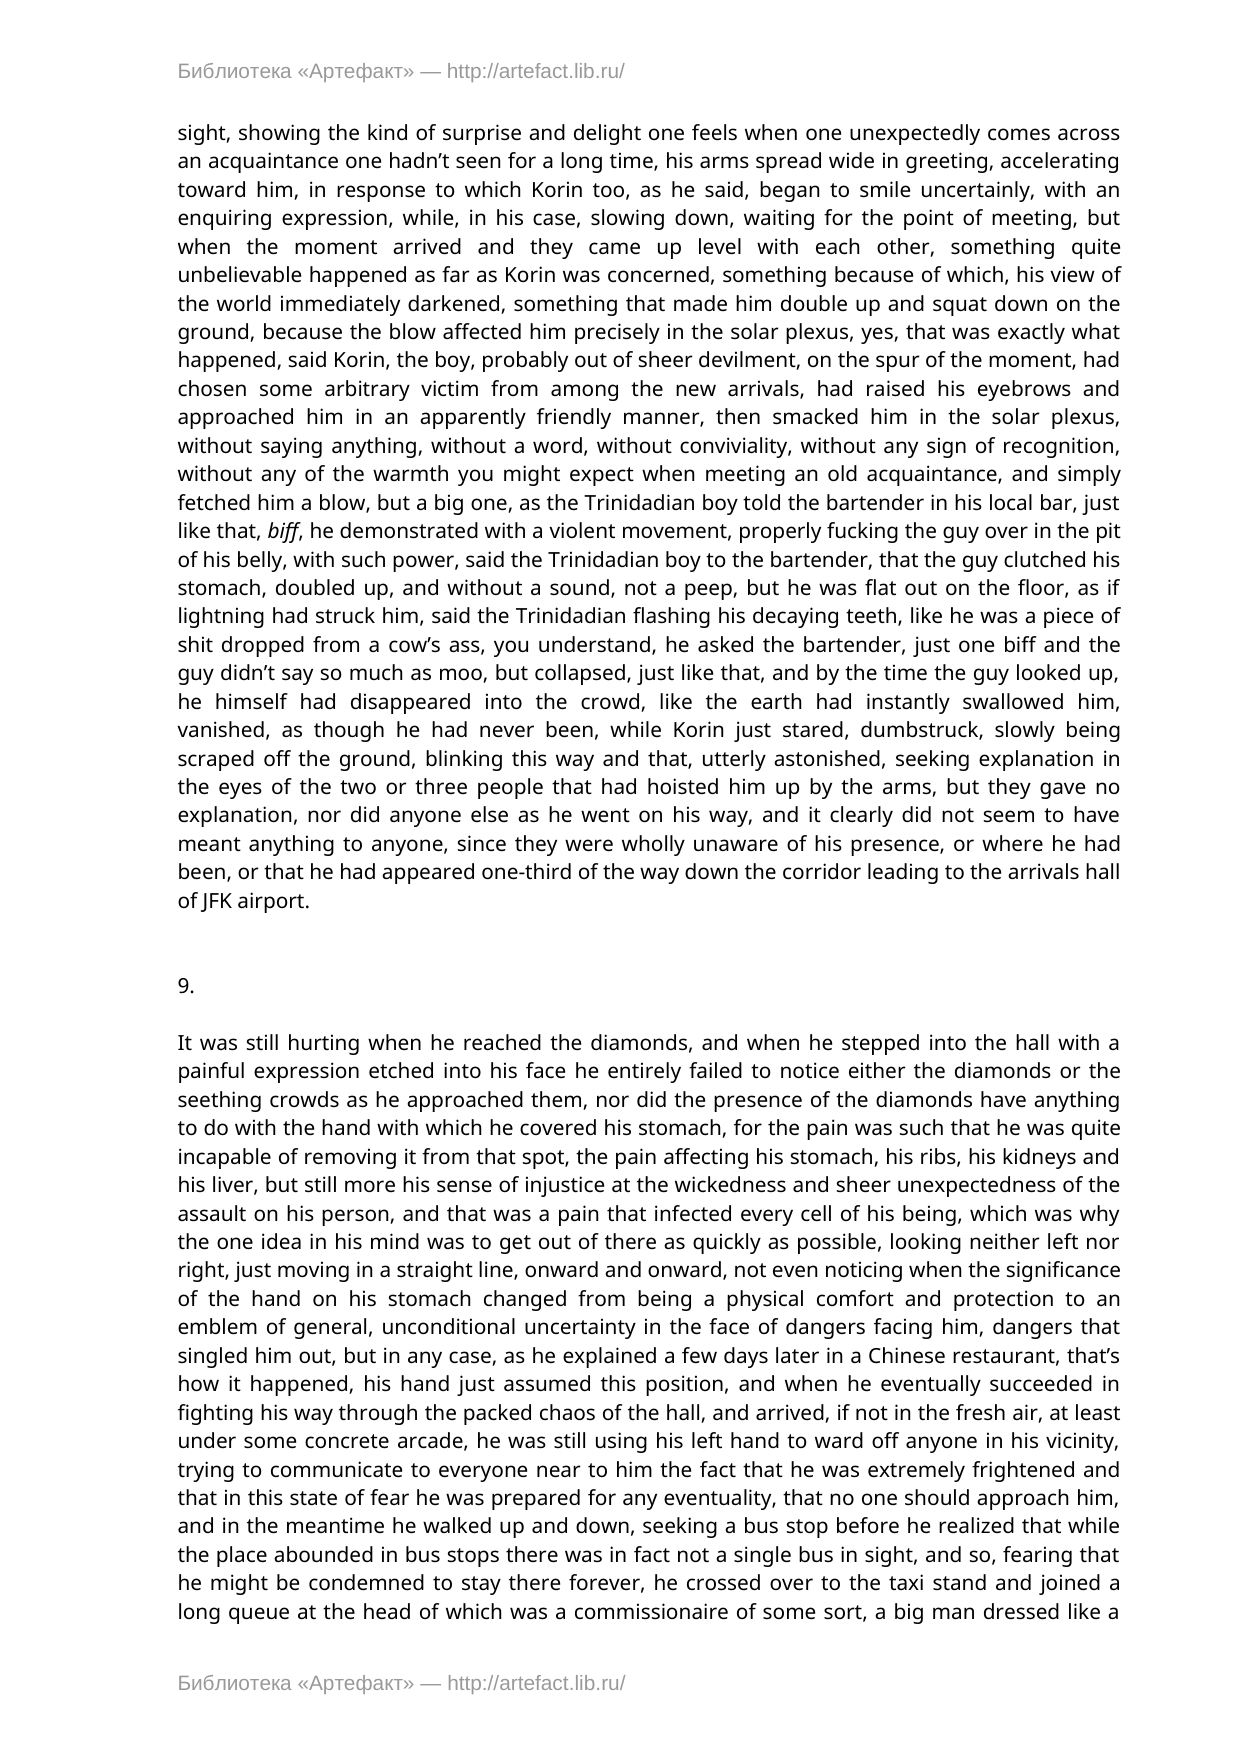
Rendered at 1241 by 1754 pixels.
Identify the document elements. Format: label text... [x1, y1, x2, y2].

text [177, 118, 1122, 914]
text 9. [177, 971, 1122, 1000]
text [177, 1028, 1122, 1625]
